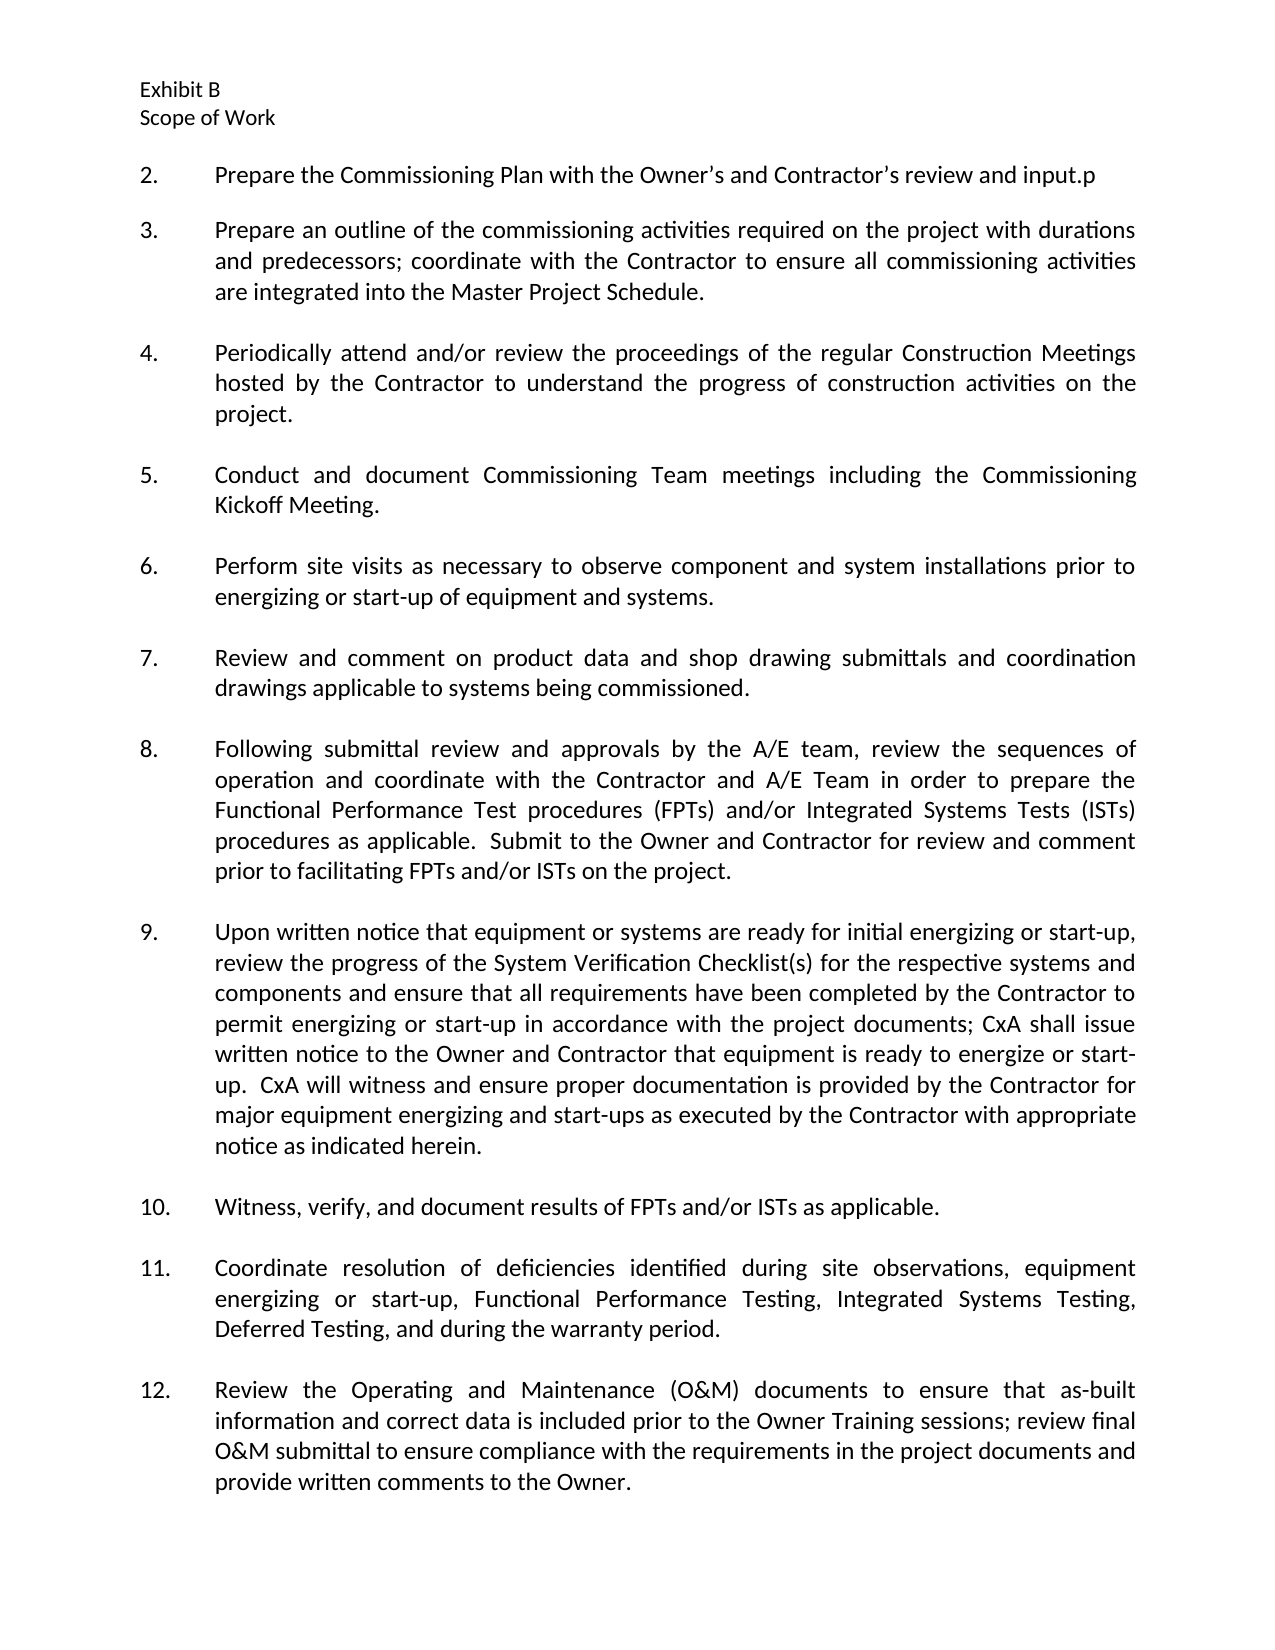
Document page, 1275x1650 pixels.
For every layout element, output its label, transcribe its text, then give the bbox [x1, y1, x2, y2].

subtitle Prepare an outline of the commissioning activities required on the project with durations and predecessors; coordinate with the Contractor to ensure all commissioning activities are integrated into the Master Project Schedule. [139, 214, 1137, 306]
subtitle Review the Operating and Maintenance (O&M) documents to ensure that as-built information and correct data is included prior to the Owner Training sessions; review final O&M submittal to ensure compliance with the requirements in the project documents and provide written comments to the Owner. [139, 1374, 1137, 1496]
subtitle Witness, verify, and document results of FPTs and/or ISTs as applicable. [139, 1191, 1137, 1222]
subtitle Coordinate resolution of deficiencies identified during site observations, equipment energizing or start-up, Functional Performance Testing, Integrated Systems Testing, Deferred Testing, and during the warranty period. [139, 1252, 1137, 1344]
subtitle Review and comment on product data and shop drawing submittals and coordination drawings applicable to systems being commissioned. [139, 642, 1137, 703]
subtitle Upon written notice that equipment or systems are ready for initial energizing or start-up, review the progress of the System Verification Checklist(s) for the respective systems and components and ensure that all requirements have been completed by the Contractor to permit energizing or start-up in accordance with the project documents; CxA shall issue written notice to the Owner and Contractor that equipment is ready to energize or start-up. CxA will witness and ensure proper documentation is provided by the Contractor for major equipment energizing and start-ups as executed by the Contractor with appropriate notice as indicated herein. [139, 917, 1137, 1161]
subtitle Following submittal review and approvals by the A/E team, review the sequences of operation and coordinate with the Contractor and A/E Team in order to prepare the Functional Performance Test procedures (FPTs) and/or Integrated Systems Tests (ISTs) procedures as applicable. Submit to the Owner and Contractor for review and comment prior to facilitating FPTs and/or ISTs on the project. [139, 733, 1137, 886]
subtitle Conduct and document Commissioning Team meetings including the Commissioning Kickoff Meeting. [139, 459, 1137, 520]
subtitle Prepare the Commissioning Plan with the Owner’s and Contractor’s review and input.p [139, 159, 1137, 189]
subtitle Periodically attend and/or review the proceedings of the regular Construction Meetings hosted by the Contractor to understand the progress of construction activities on the project. [139, 337, 1137, 428]
subtitle Perform site visits as necessary to observe component and system installations prior to energizing or start-up of equipment and systems. [139, 550, 1137, 611]
